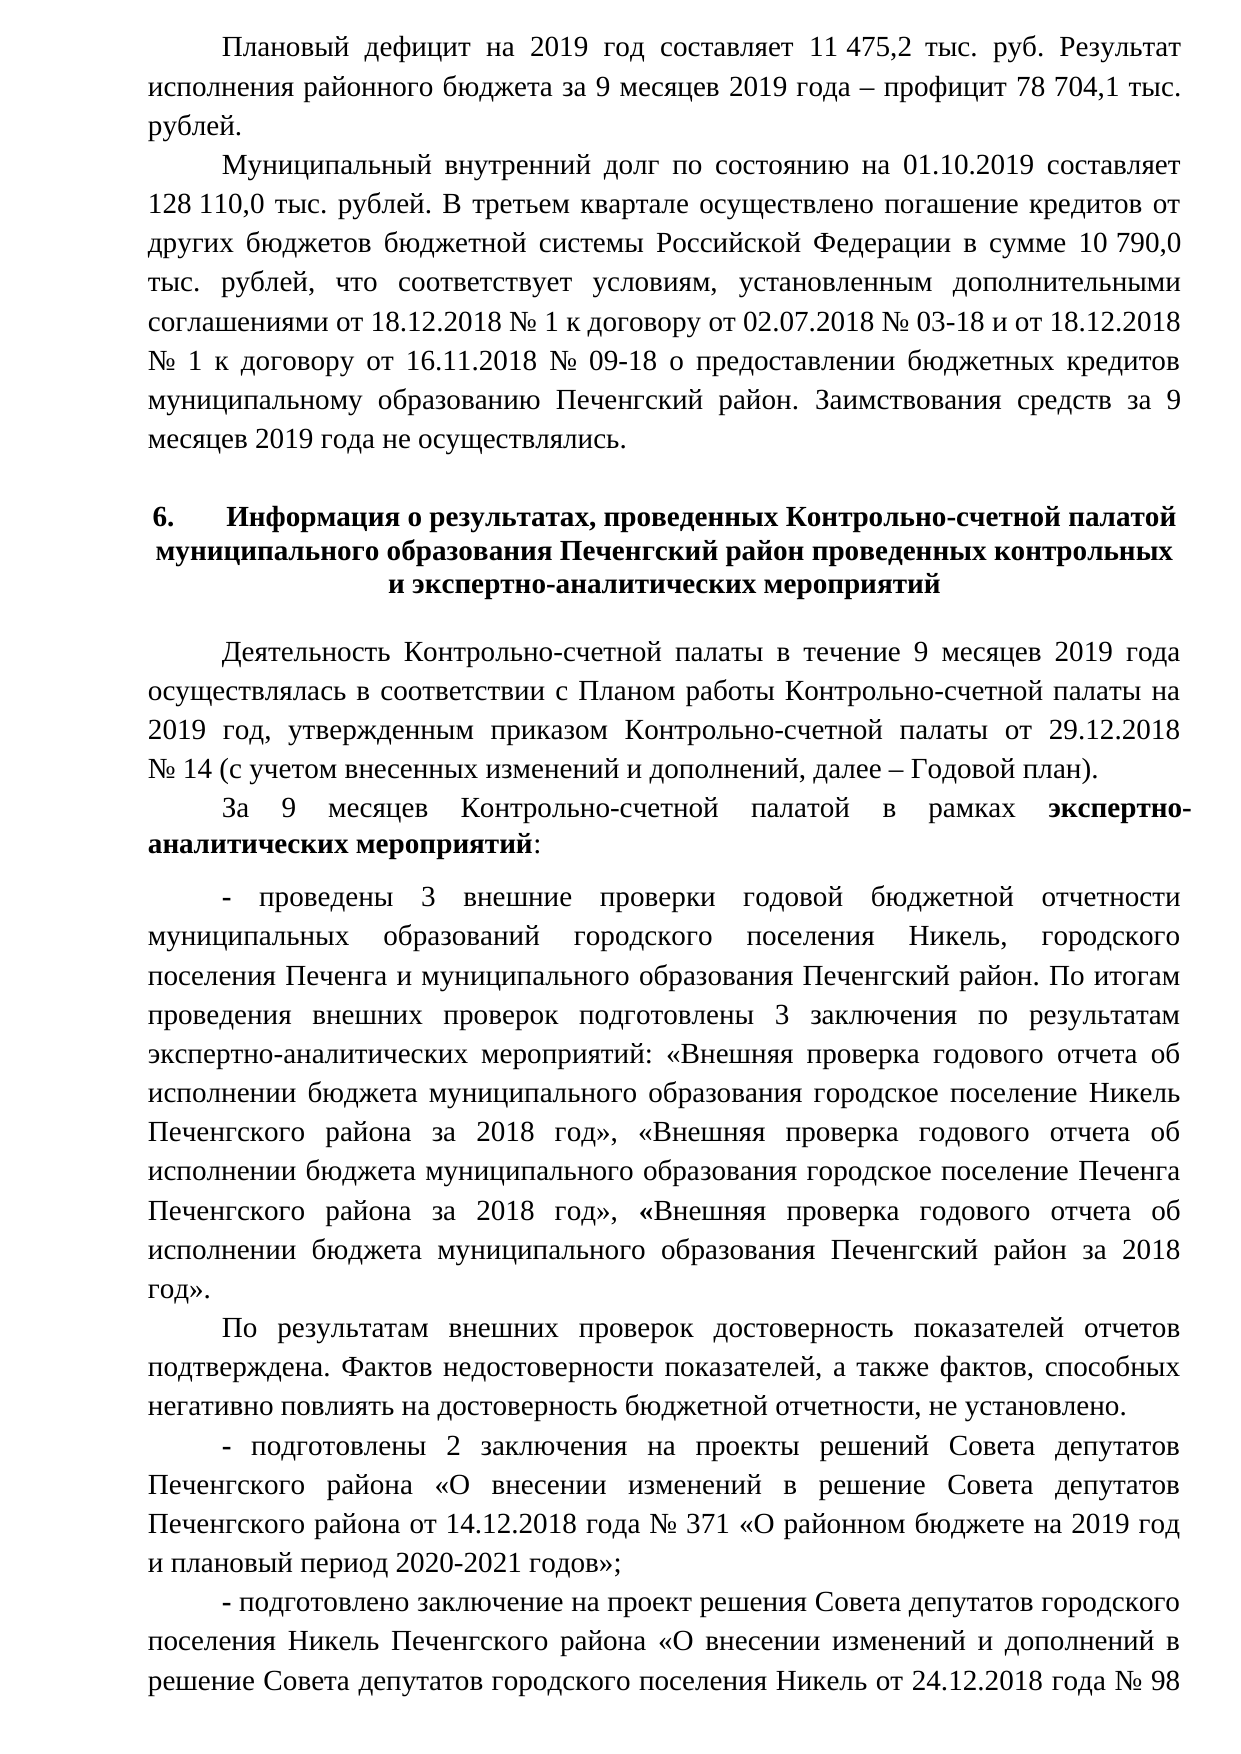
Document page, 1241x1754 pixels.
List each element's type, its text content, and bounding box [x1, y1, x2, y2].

text За 9 месяцев Контрольно-счетной палатой в рамках экспертно-аналитических мероприятий: [148, 790, 1192, 860]
list По результатам внешних проверок достоверность показателей отчетов подтверждена. Фактов недостоверности показателей, а также фактов, способных негативно повлиять на достоверность бюджетной отчетности, не установлено. [148, 1310, 1181, 1422]
text Муниципальный внутренний долг по состоянию на 01.10.2019 составляет 128 110,0 тыс. рублей. В третьем квартале осуществлено погашение кредитов от других бюджетов бюджетной системы Российской Федерации в сумме 10 790,0 тыс. рублей, что соответствует условиям, установленным дополнительными соглашениями от 18.12.2018 № 1 к договору от 02.07.2018 № 03-18 и от 18.12.2018 № 1 к договору от 16.11.2018 № 09-18 о предоставлении бюджетных кредитов муниципальному образованию Печенгский район. Заимствования средств за 9 месяцев 2019 года не осуществлялись. [148, 147, 1181, 455]
list Информация о результатах, проведенных Контрольно-счетной палатой муниципального образования Печенгский район проведенных контрольных и экспертно-аналитических мероприятий [148, 499, 1181, 600]
list - проведены 3 внешние проверки годовой бюджетной отчетности муниципальных образований городского поселения Никель, городского поселения Печенга и муниципального образования Печенгский район. По итогам проведения внешних проверок подготовлены 3 заключения по результатам экспертно-аналитических мероприятий: «Внешняя проверка годового отчета об исполнении бюджета муниципального образования городское поселение Никель Печенгского района за 2018 год», «Внешняя проверка годового отчета об исполнении бюджета муниципального образования городское поселение Печенга Печенгского района за 2018 год», «Внешняя проверка годового отчета об исполнении бюджета муниципального образования Печенгский район за 2018 год». [148, 879, 1181, 1304]
list Деятельность Контрольно-счетной палаты в течение 9 месяцев 2019 года осуществлялась в соответствии с Планом работы Контрольно-счетной палаты на 2019 год, утвержденным приказом Контрольно-счетной палаты от 29.12.2018 № 14 (с учетом внесенных изменений и дополнений, далее – Годовой план). [148, 634, 1181, 785]
list Плановый дефицит на 2019 год составляет 11 475,2 тыс. руб. Результат исполнения районного бюджета за 9 месяцев 2019 года – профицит 78 704,1 тыс. рублей. [148, 29, 1181, 141]
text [148, 1584, 1181, 1696]
text - подготовлены 2 заключения на проекты решений Совета депутатов Печенгского района «О внесении изменений в решение Совета депутатов Печенгского района от 14.12.2018 года № 371 «О районном бюджете на 2019 год и плановый период 2020-2021 годов»; [148, 1428, 1181, 1579]
